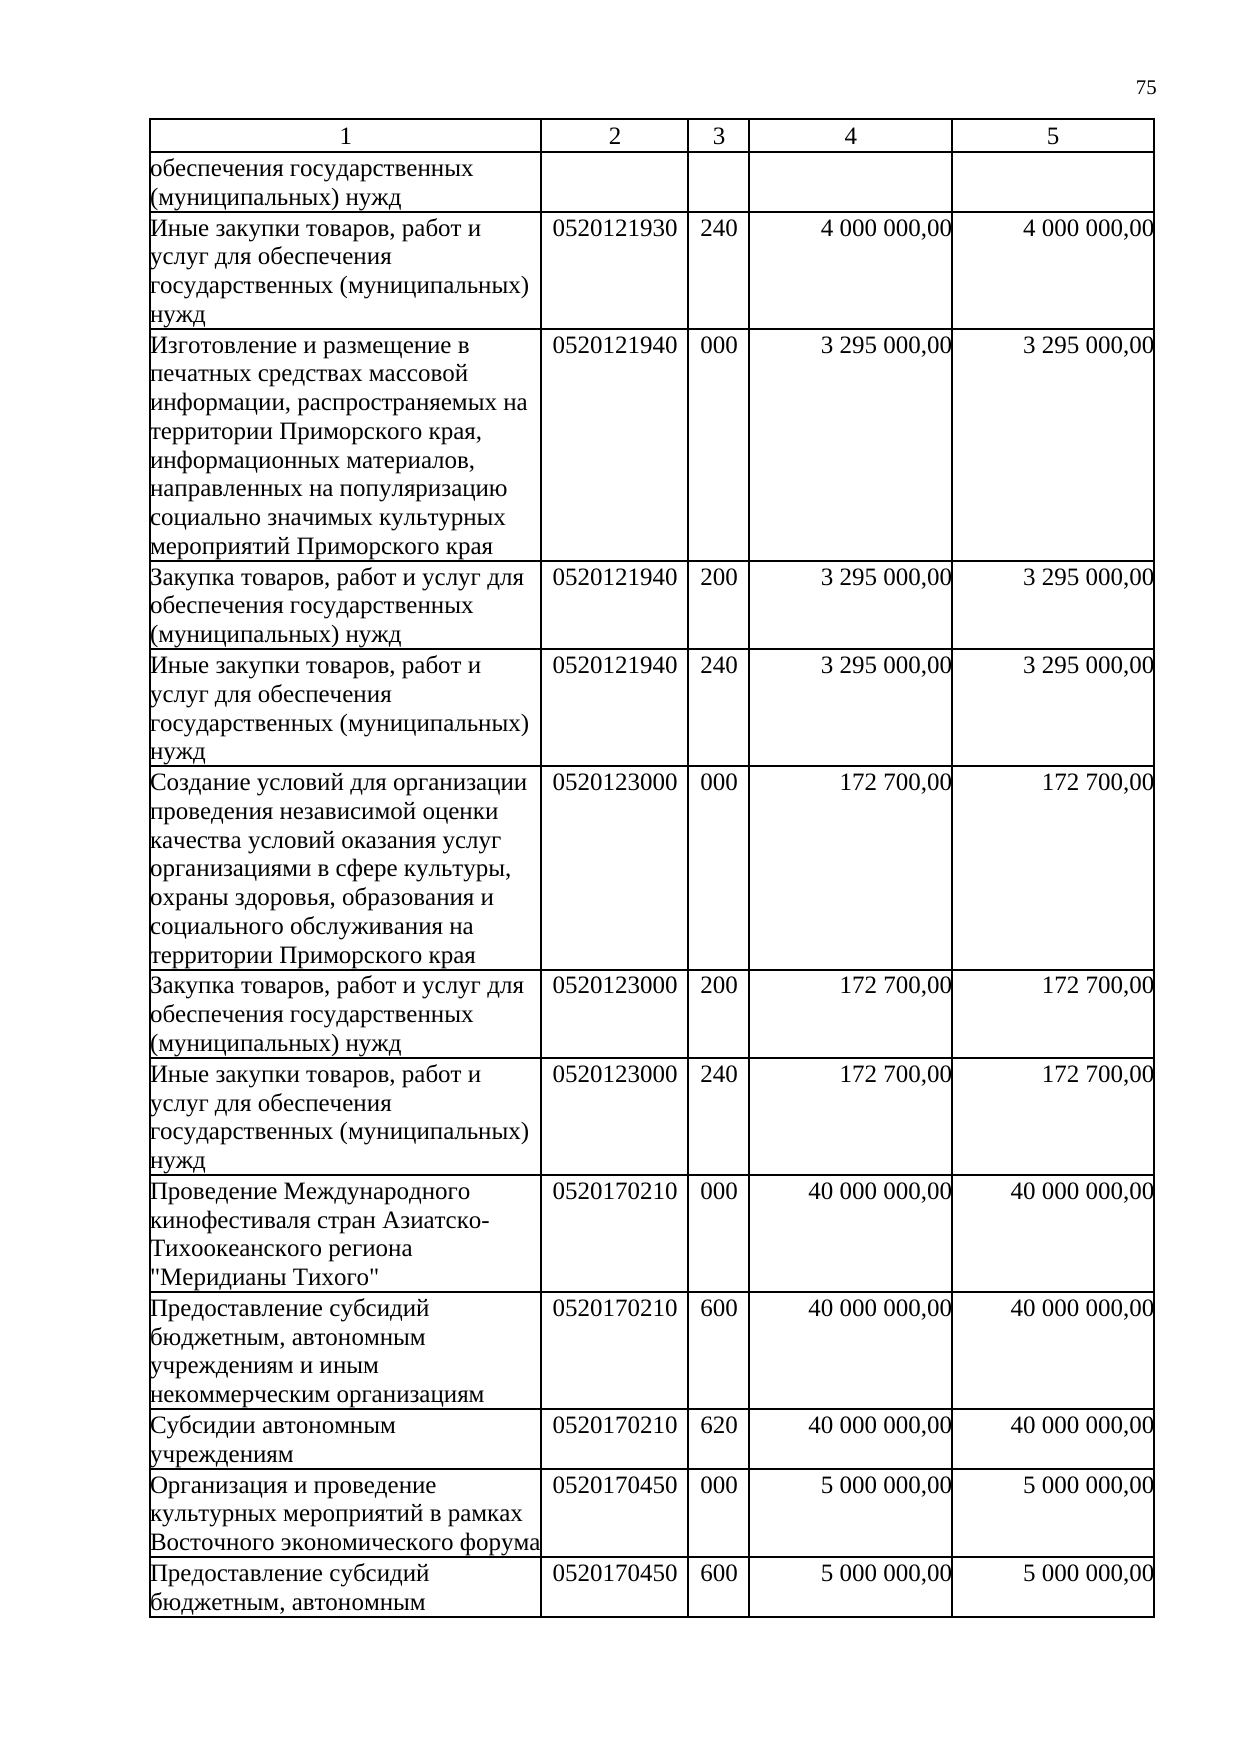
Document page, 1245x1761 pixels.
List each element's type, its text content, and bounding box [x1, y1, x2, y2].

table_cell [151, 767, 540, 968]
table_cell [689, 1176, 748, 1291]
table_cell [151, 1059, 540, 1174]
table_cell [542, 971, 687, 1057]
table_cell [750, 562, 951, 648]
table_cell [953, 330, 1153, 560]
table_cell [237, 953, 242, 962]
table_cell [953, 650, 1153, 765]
table_header 5 [953, 120, 1153, 151]
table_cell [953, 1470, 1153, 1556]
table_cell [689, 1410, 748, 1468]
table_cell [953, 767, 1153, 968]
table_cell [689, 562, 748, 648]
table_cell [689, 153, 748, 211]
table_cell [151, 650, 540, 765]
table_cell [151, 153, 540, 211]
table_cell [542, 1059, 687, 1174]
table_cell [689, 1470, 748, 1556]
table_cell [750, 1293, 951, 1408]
table_header 2 [542, 120, 687, 151]
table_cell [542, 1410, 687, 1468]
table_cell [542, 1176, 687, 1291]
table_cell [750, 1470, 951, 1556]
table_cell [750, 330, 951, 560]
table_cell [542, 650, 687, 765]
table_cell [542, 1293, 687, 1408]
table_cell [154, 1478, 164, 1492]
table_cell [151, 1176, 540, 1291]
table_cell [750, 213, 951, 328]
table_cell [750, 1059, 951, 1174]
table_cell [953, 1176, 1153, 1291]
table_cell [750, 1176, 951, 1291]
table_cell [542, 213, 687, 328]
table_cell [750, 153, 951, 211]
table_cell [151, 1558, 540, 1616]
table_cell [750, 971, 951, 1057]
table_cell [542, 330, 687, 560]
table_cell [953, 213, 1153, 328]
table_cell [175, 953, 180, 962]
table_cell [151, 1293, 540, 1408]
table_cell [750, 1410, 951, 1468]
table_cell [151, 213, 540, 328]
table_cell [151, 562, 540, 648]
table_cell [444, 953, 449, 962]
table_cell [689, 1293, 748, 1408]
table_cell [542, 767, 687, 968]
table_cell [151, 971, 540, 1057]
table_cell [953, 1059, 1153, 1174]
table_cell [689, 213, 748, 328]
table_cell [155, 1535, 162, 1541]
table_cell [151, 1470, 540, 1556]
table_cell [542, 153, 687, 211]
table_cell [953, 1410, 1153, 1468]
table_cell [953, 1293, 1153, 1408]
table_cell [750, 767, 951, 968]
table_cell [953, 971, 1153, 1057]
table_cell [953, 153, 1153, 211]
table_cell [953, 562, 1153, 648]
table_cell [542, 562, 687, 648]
table_header 4 [750, 120, 951, 151]
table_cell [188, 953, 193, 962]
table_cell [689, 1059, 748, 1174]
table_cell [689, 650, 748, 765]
table_header 3 [689, 120, 748, 151]
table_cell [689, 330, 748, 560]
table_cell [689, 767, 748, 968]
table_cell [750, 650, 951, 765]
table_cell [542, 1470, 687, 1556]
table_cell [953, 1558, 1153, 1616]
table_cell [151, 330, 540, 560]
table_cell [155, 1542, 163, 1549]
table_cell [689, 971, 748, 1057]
table_header 1 [151, 120, 540, 151]
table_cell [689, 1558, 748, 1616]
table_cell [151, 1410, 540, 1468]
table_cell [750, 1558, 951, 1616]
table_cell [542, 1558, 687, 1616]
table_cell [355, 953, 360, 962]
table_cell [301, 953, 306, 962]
